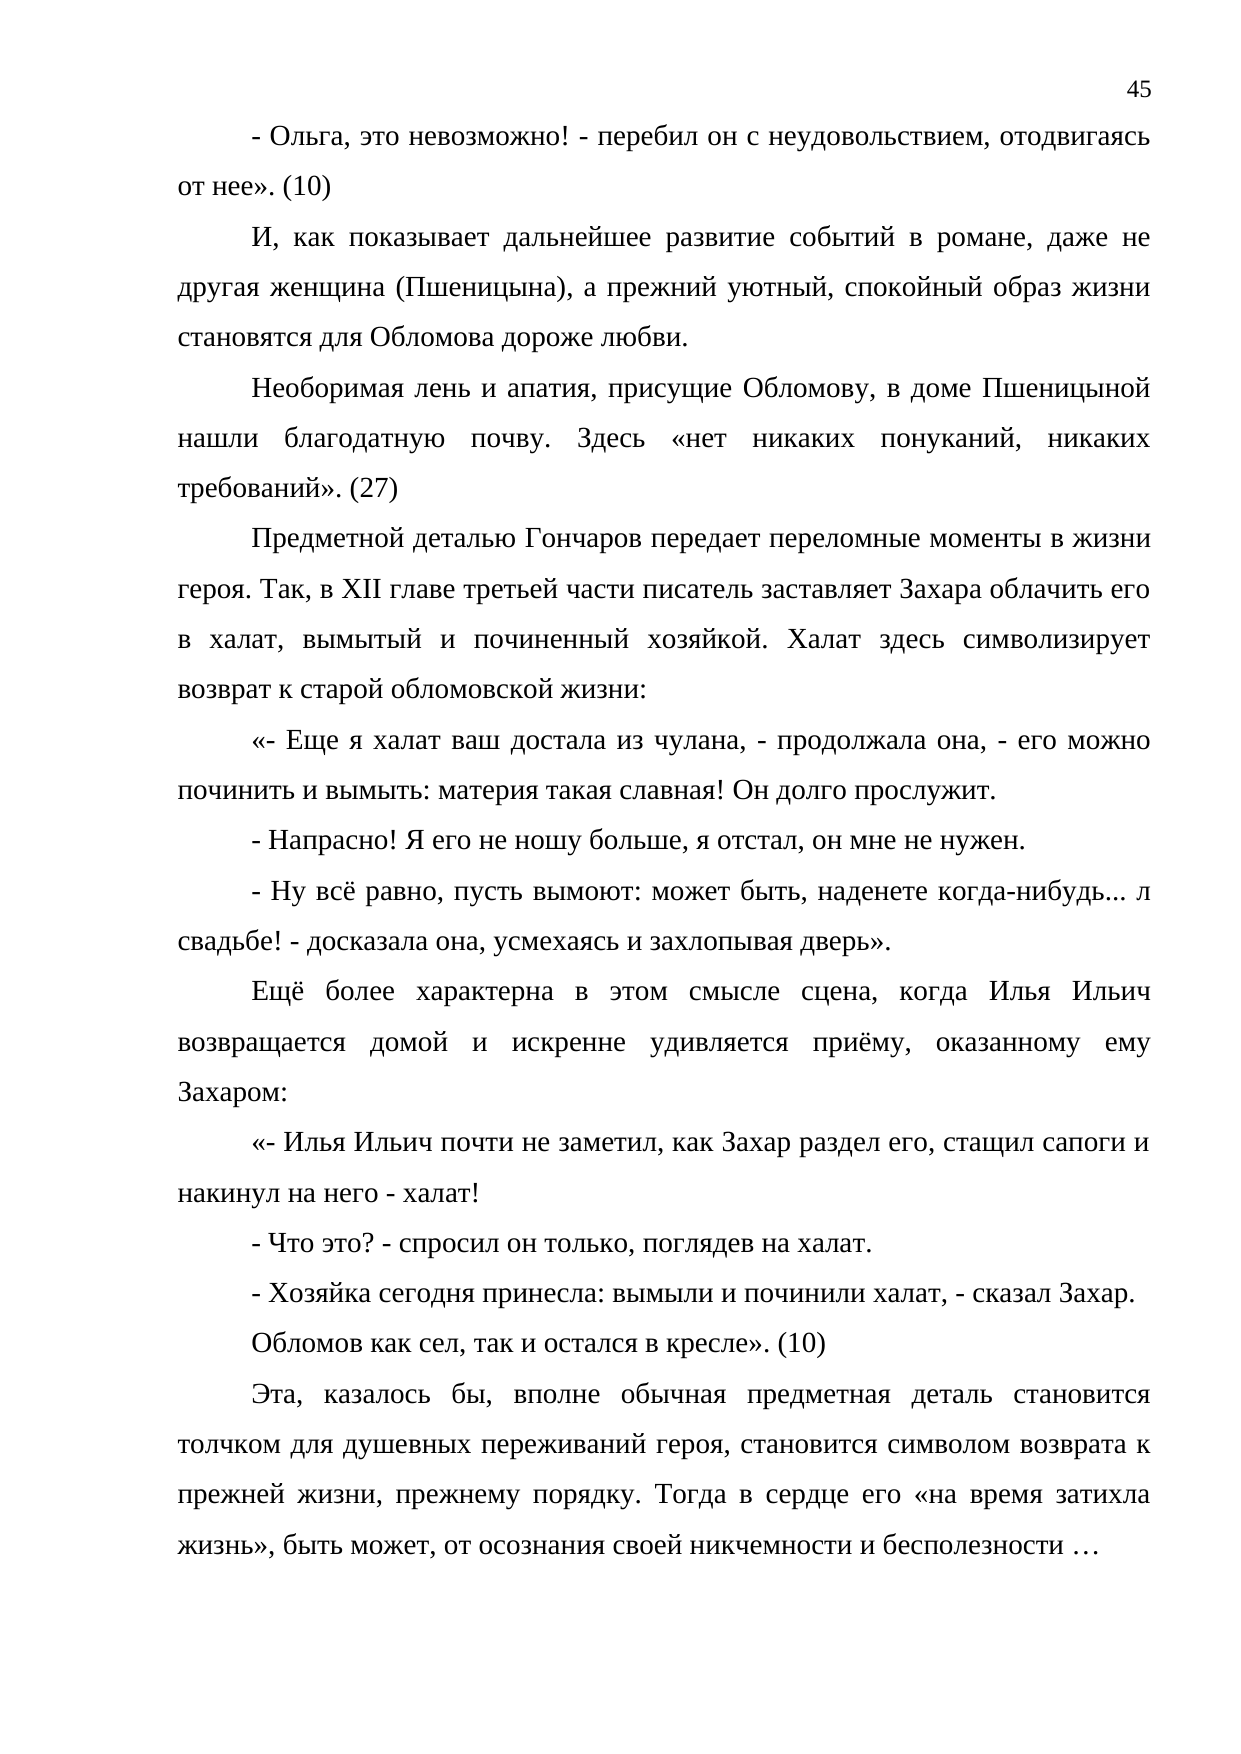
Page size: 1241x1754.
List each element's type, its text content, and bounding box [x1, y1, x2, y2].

text «- Еще я халат ваш достала из чулана, - продолжала она, - его можно починить и вымыть: материя такая славная! Он долго прослужит. [177, 722, 1152, 806]
text - Хозяйка сегодня принесла: вымыли и починили халат, - сказал Захар. [177, 1275, 1152, 1309]
text - Напрасно! Я его не ношу больше, я отстал, он мне не нужен. [177, 822, 1152, 856]
text «- Илья Ильич почти не заметил, как Захар раздел его, стащил сапоги и накинул на него - халат! [177, 1124, 1152, 1208]
text - Ну всё равно, пусть вымоют: может быть, наденете когда-нибудь... л свадьбе! - досказала она, усмехаясь и захлопывая дверь». [177, 873, 1152, 957]
text Ещё более характерна в этом смысле сцена, когда Илья Ильич возвращается домой и искренне удивляется приёму, оказанному ему Захаром: [177, 973, 1152, 1108]
text - Что это? - спросил он только, поглядев на халат. [177, 1225, 1152, 1258]
text Предметной деталью Гончаров передает переломные моменты в жизни героя. Так, в XII главе третьей части писатель заставляет Захара облачить его в халат, вымытый и починенный хозяйкой. Халат здесь символизирует возврат к старой обломовской жизни: [177, 521, 1152, 705]
text - Ольга, это невозможно! - перебил он с неудовольствием, отодвигаясь от нее». (10) [177, 118, 1152, 202]
text Необоримая лень и апатия, присущие Обломову, в доме Пшеницыной нашли благодатную почву. Здесь «нет никаких понуканий, никаких требований». (27) [177, 370, 1152, 504]
text Обломов как сел, так и остался в кресле». (10) [177, 1326, 1152, 1359]
text Эта, казалось бы, вполне обычная предметная деталь становится толчком для душевных переживаний героя, становится символом возврата к прежней жизни, прежнему порядку. Тогда в сердце его «на время затихла жизнь», быть может, от осознания своей никчемности и бесполезности … [177, 1376, 1152, 1560]
text И, как показывает дальнейшее развитие событий в романе, даже не другая женщина (Пшеницына), а прежний уютный, спокойный образ жизни становятся для Обломова дороже любви. [177, 219, 1152, 353]
